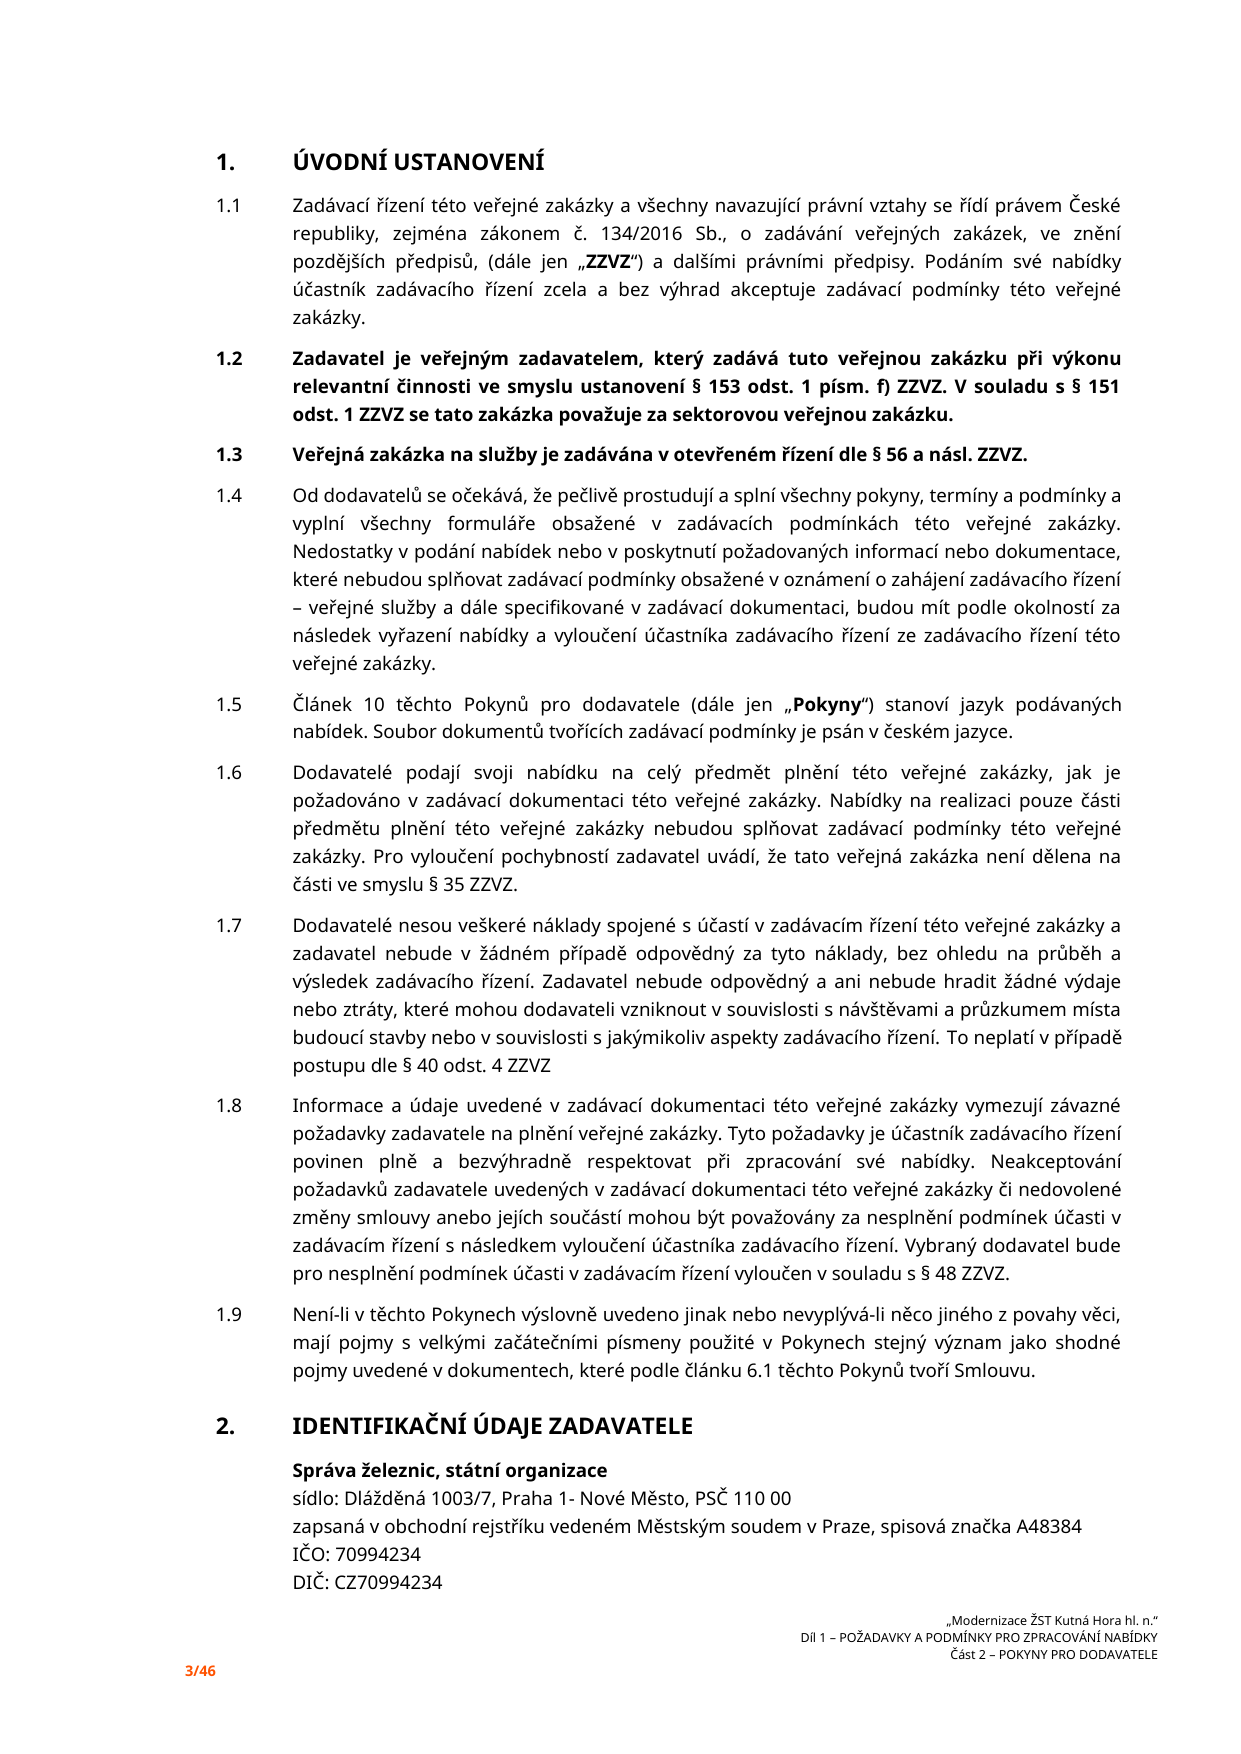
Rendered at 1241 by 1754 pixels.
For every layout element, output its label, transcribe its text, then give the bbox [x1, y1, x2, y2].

text Není-li v těchto Pokynech výslovně uvedeno jinak nebo nevyplývá-li něco jiného z povahy věci, mají pojmy s velkými začátečními písmeny použité v Pokynech stejný význam jako shodné pojmy uvedené v dokumentech, které podle článku 6.1 těchto Pokynů tvoří Smlouvu. [216, 1301, 1122, 1383]
text Veřejná zakázka na služby je zadávána v otevřeném řízení dle § 56 a násl. ZZVZ. [216, 442, 1122, 467]
text Článek 10 těchto Pokynů pro dodavatele (dále jen „Pokyny“) stanoví jazyk podávaných nabídek. Soubor dokumentů tvořících zadávací podmínky je psán v českém jazyce. [216, 691, 1122, 744]
text sídlo: Dlážděná 1003/7, Praha 1- Nové Město, PSČ 110 00 [292, 1485, 1122, 1511]
text ÚVODNÍ USTANOVENÍ [216, 146, 1122, 177]
text Dodavatelé podají svoji nabídku na celý předmět plnění této veřejné zakázky, jak je požadováno v zadávací dokumentaci této veřejné zakázky. Nabídky na realizaci pouze části předmětu plnění této veřejné zakázky nebudou splňovat zadávací podmínky této veřejné zakázky. Pro vyloučení pochybností zadavatel uvádí, že tato veřejná zakázka není dělena na části ve smyslu § 35 ZZVZ. [216, 759, 1122, 897]
text DIČ: CZ70994234 [292, 1569, 1122, 1595]
text Zadávací řízení této veřejné zakázky a všechny navazující právní vztahy se řídí právem České republiky, zejména zákonem č. 134/2016 Sb., o zadávání veřejných zakázek, ve znění pozdějších předpisů, (dále jen „ZZVZ“) a dalšími právními předpisy. Podáním své nabídky účastník zadávacího řízení zcela a bez výhrad akceptuje zadávací podmínky této veřejné zakázky. [216, 192, 1122, 330]
text IČO: 70994234 [292, 1541, 1122, 1567]
text Informace a údaje uvedené v zadávací dokumentaci této veřejné zakázky vymezují závazné požadavky zadavatele na plnění veřejné zakázky. Tyto požadavky je účastník zadávacího řízení povinen plně a bezvýhradně respektovat při zpracování své nabídky. Neakceptování požadavků zadavatele uvedených v zadávací dokumentaci této veřejné zakázky či nedovolené změny smlouvy anebo jejích součástí mohou být považovány za nesplnění podmínek účasti v zadávacím řízení s následkem vyloučení účastníka zadávacího řízení. Vybraný dodavatel bude pro nesplnění podmínek účasti v zadávacím řízení vyloučen v souladu s § 48 ZZVZ. [216, 1093, 1122, 1286]
text IDENTIFIKAČNÍ ÚDAJE ZADAVATELE [216, 1410, 1122, 1442]
text Dodavatelé nesou veškeré náklady spojené s účastí v zadávacím řízení této veřejné zakázky a zadavatel nebude v žádném případě odpovědný za tyto náklady, bez ohledu na průběh a výsledek zadávacího řízení. Zadavatel nebude odpovědný a ani nebude hradit žádné výdaje nebo ztráty, které mohou dodavateli vzniknout v souvislosti s návštěvami a průzkumem místa budoucí stavby nebo v souvislosti s jakýmikoliv aspekty zadávacího řízení. To neplatí v případě postupu dle § 40 odst. 4 ZZVZ [216, 912, 1122, 1078]
text zapsaná v obchodní rejstříku vedeném Městským soudem v Praze, spisová značka A48384 [292, 1513, 1122, 1539]
text Od dodavatelů se očekává, že pečlivě prostudují a splní všechny pokyny, termíny a podmínky a vyplní všechny formuláře obsažené v zadávacích podmínkách této veřejné zakázky. Nedostatky v podání nabídek nebo v poskytnutí požadovaných informací nebo dokumentace, které nebudou splňovat zadávací podmínky obsažené v oznámení o zahájení zadávacího řízení – veřejné služby a dále specifikované v zadávací dokumentaci, budou mít podle okolností za následek vyřazení nabídky a vyloučení účastníka zadávacího řízení ze zadávacího řízení této veřejné zakázky. [216, 482, 1122, 676]
text Správa železnic, státní organizace [292, 1457, 1122, 1483]
text Zadavatel je veřejným zadavatelem, který zadává tuto veřejnou zakázku při výkonu relevantní činnosti ve smyslu ustanovení § 153 odst. 1 písm. f) ZZVZ. V souladu s § 151 odst. 1 ZZVZ se tato zakázka považuje za sektorovou veřejnou zakázku. [216, 345, 1122, 427]
